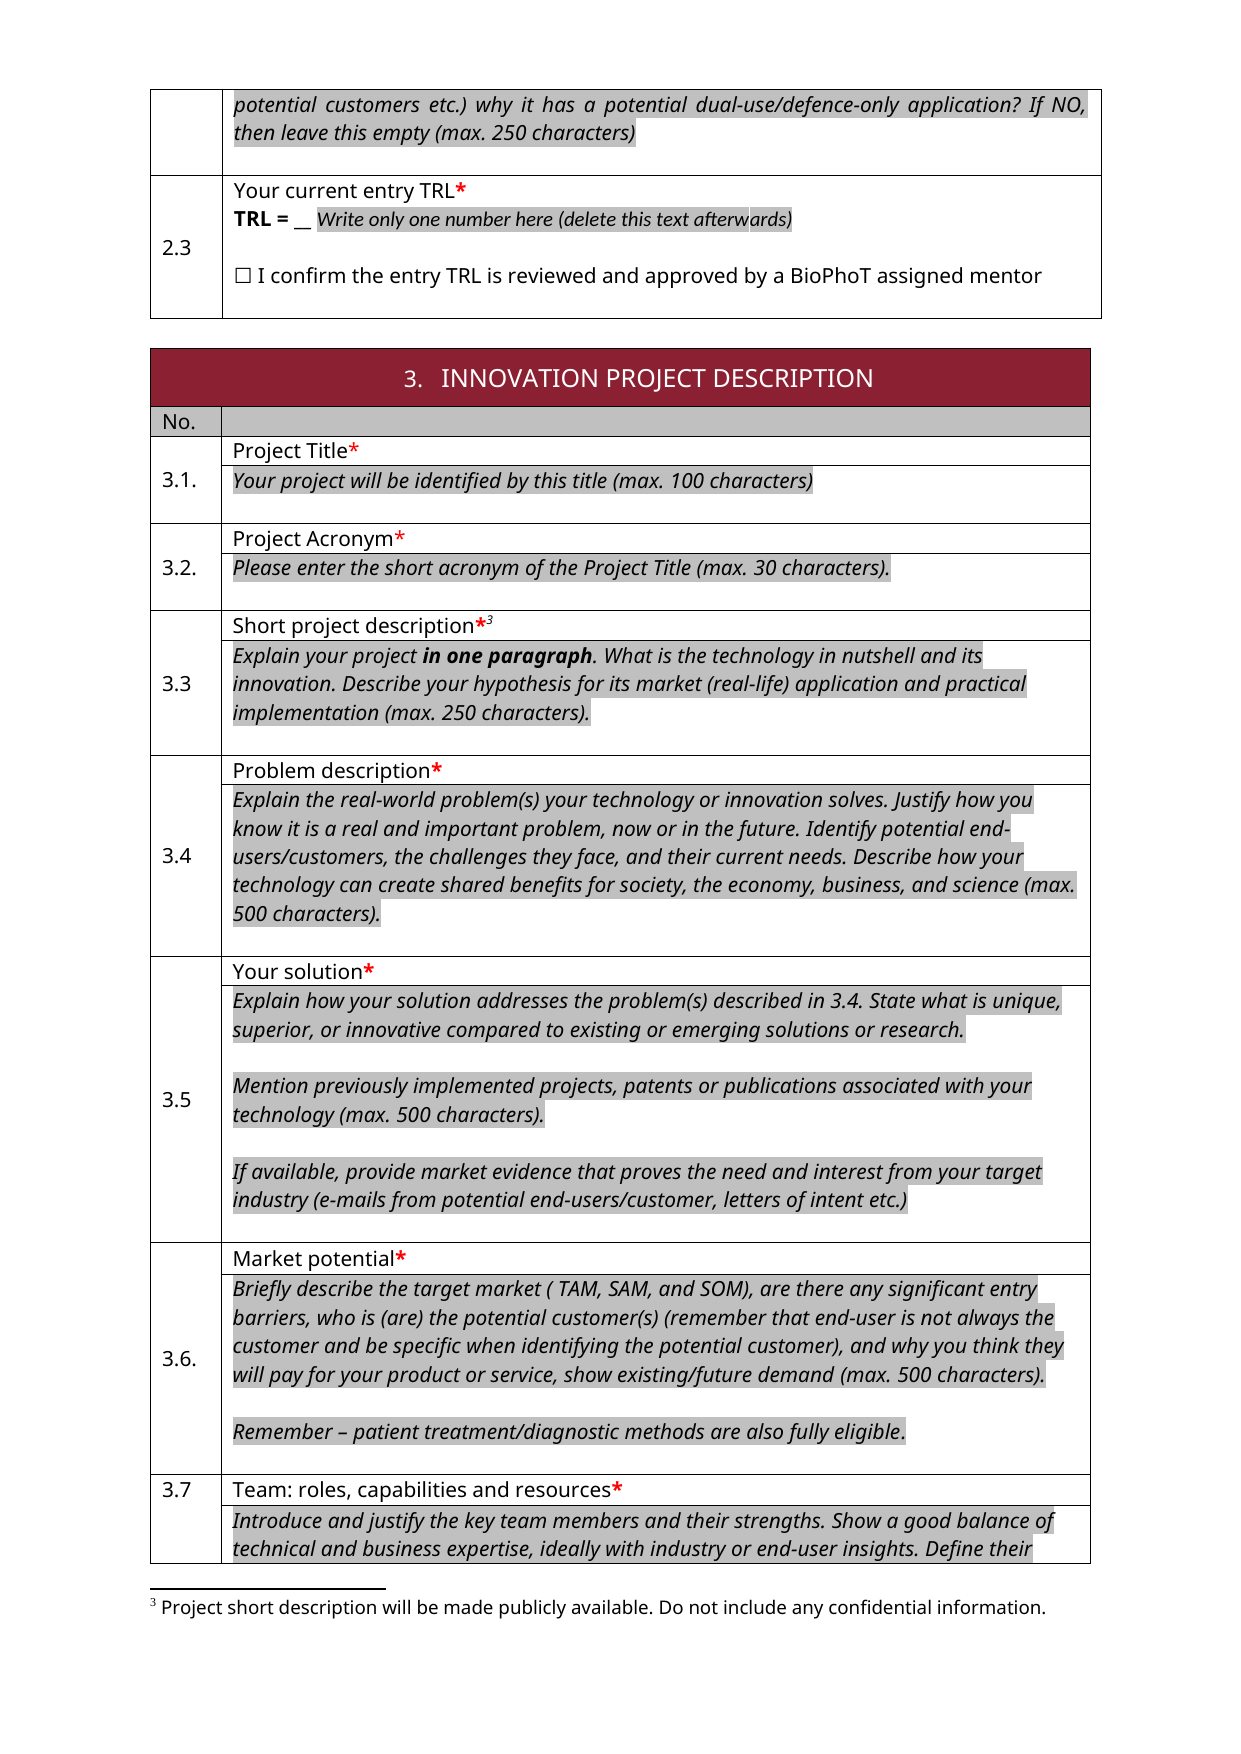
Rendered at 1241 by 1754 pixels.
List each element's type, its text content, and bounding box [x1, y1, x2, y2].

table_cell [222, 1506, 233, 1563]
table_cell 3.2. [151, 524, 221, 610]
table_cell Market potential* [222, 1243, 1090, 1273]
table_cell Briefly describe the target market ( TAM, SAM, and SOM), are there any significant entry barriers, who is (are) the potential customer(s) (remember that end-user is not always the customer and be specific when identifying the potential customer), and why you think they will pay for your product or service, show existing/future demand (max. 500 characters). Remember – patient treatment/diagnostic methods are also fully eligible. [222, 1275, 1090, 1474]
table_cell 3.5 [151, 957, 221, 1242]
table_cell 2.3 [151, 176, 222, 318]
table_cell Short project description* [222, 611, 1090, 640]
table_cell [222, 407, 1090, 436]
table_cell Team: roles, capabilities and resources* [222, 1475, 1090, 1505]
table_cell Explain how your solution addresses the problem(s) described in 3.4. State what is unique, superior, or innovative compared to existing or emerging solutions or research. Mention previously implemented projects, patents or publications associated with your technology (max. 500 characters). If available, provide market evidence that proves the need and interest from your target industry (e-mails from potential end-users/customer, letters of intent etc.) [222, 986, 1090, 1242]
table_cell Explain your project in one paragraph. What is the technology in nutshell and its innovation. Describe your hypothesis for its market (real-life) application and practical implementation (max. 250 characters). [222, 641, 1090, 755]
table_cell 3.3 [151, 611, 221, 755]
table_cell Your project will be identified by this title (max. 100 characters) [222, 466, 1090, 523]
table_cell Your solution* [222, 957, 1090, 985]
table_cell 3.4 [151, 756, 221, 956]
table_cell Your current entry TRL* TRL = __ Write only one number here (delete this text afterwards) I confirm the entry TRL is reviewed and approved by a BioPhoT assigned mentor [223, 176, 1101, 318]
table_cell Project Title* [222, 437, 1090, 465]
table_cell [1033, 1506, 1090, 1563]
table_header INNOVATION PROJECT DESCRIPTION [151, 349, 1090, 406]
table_cell Project Acronym* [222, 524, 1090, 552]
table_cell No. [151, 407, 221, 436]
table_cell 3.1. [151, 437, 221, 523]
table_cell Problem description* [222, 756, 1090, 784]
table_cell Explain the real-world problem(s) your technology or innovation solves. Justify how you know it is a real and important problem, now or in the future. Identify potential end-users/customers, the challenges they face, and their current needs. Describe how your technology can create shared benefits for society, the economy, business, and science (max. 500 characters). [222, 785, 1090, 956]
table_cell 3.6. [151, 1243, 221, 1474]
table_cell 3.7 [151, 1475, 221, 1563]
table_cell Please enter the short acronym of the Project Title (max. 30 characters). [222, 554, 1090, 610]
